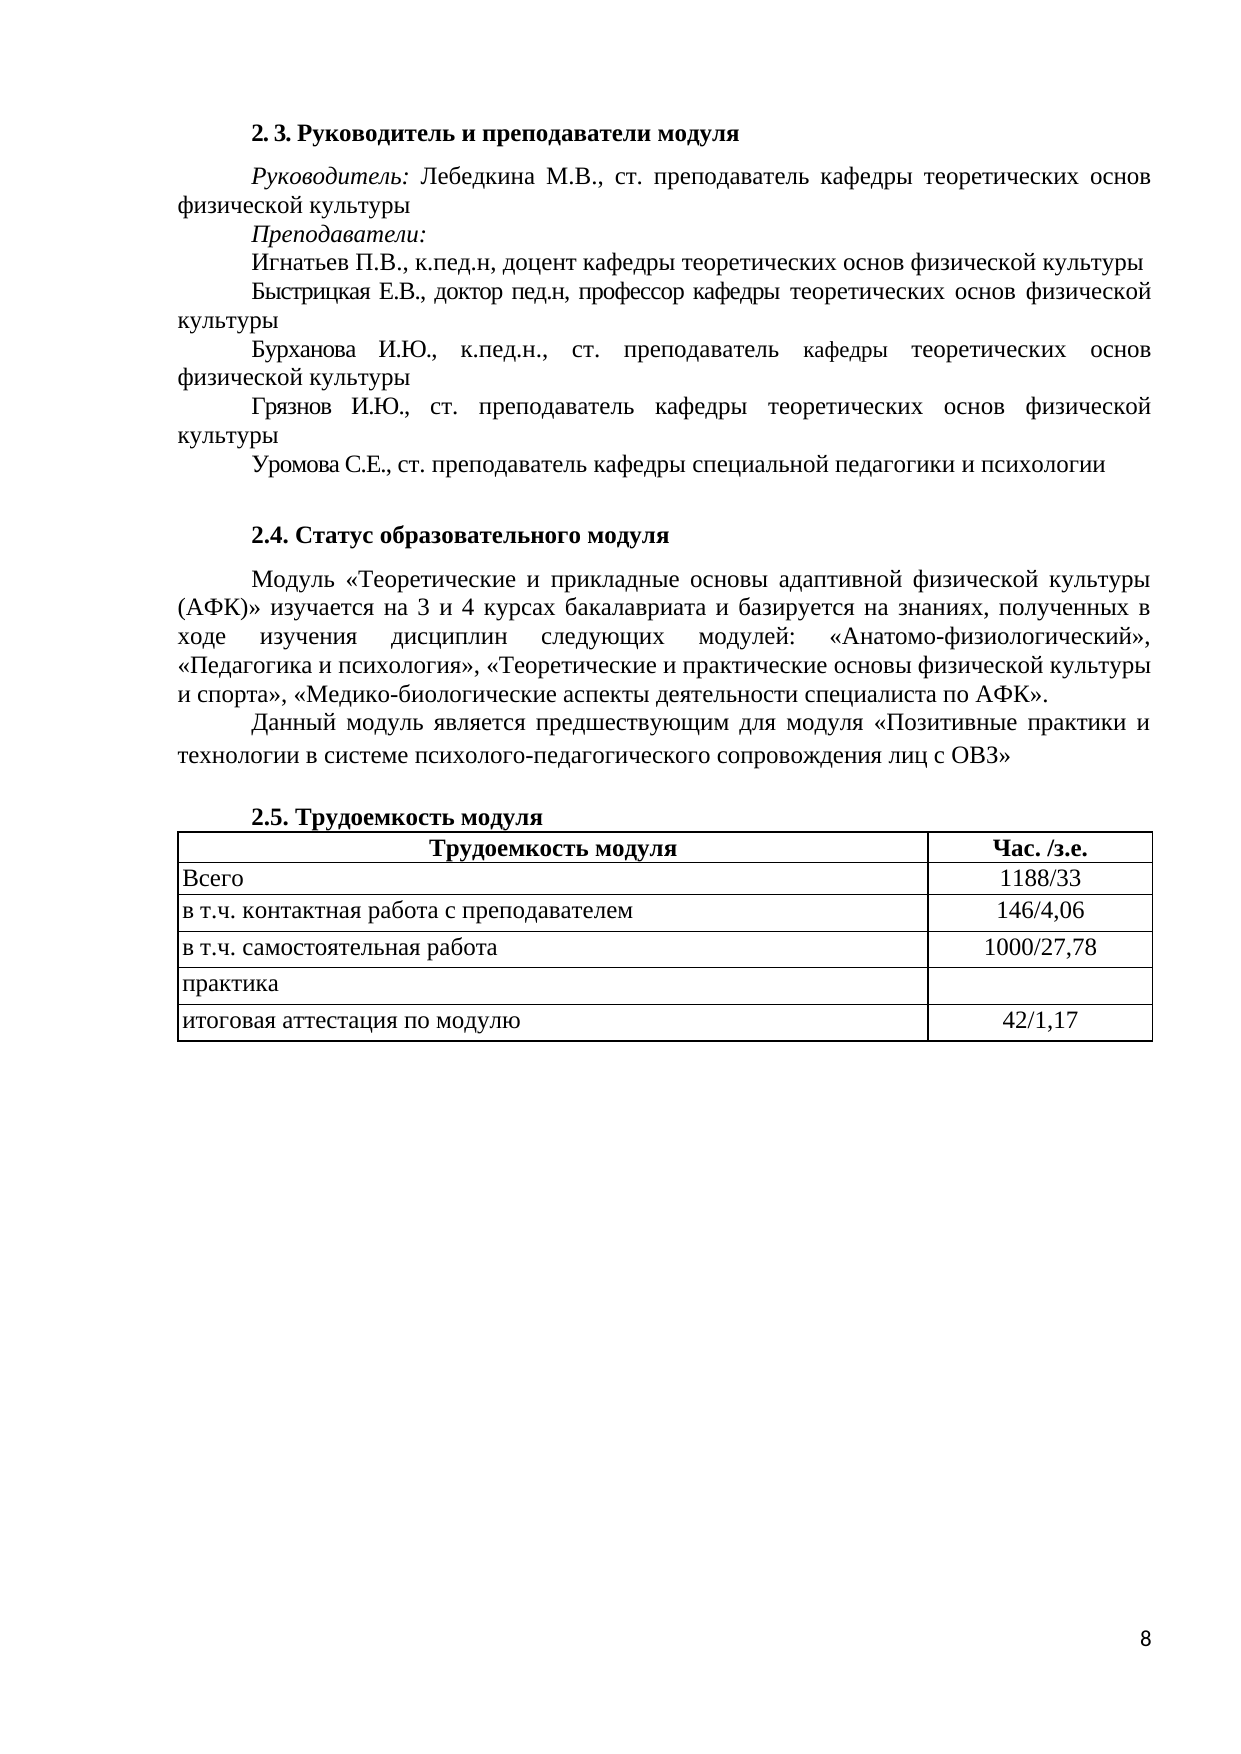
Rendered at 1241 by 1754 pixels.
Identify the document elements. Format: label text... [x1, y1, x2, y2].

text Грязнов И.Ю., ст. преподаватель кафедры теоретических основ физической культуры [177, 391, 1152, 449]
text Быстрицкая Е.В., доктор пед.н, профессор кафедры теоретических основ физической культуры [177, 276, 1152, 334]
table_cell в т.ч. контактная работа с преподавателем [179, 895, 927, 931]
table_cell 42/1,17 [929, 1005, 1152, 1040]
text Бурханова И.Ю., к.пед.н., ст. преподаватель кафедры теоретических основ физической культуры [177, 334, 1152, 391]
table_cell в т.ч. самостоятельная работа [179, 932, 927, 967]
table_cell итоговая аттестация по модулю [179, 1005, 927, 1040]
text Уромова С.Е., ст. преподаватель кафедры специальной педагогики и психологии [177, 449, 1152, 477]
text Данный модуль является предшествующим для модуля «Позитивные практики и технологии в системе психолого-педагогического сопровождения лиц с ОВЗ» [177, 707, 1152, 769]
table_cell 1000/27,78 [929, 932, 1152, 967]
text Модуль «Теоретические и прикладные основы адаптивной физической культуры (АФК)» изучается на 3 и 4 курсах бакалавриата и базируется на знаниях, полученных в ходе изучения дисциплин следующих модулей: «Анатомо-физиологический», «Педагогика и психология», «Теоретические и практические основы физической культуры и спорта», «Медико-биологические аспекты деятельности специалиста по АФК». [177, 564, 1152, 707]
table_cell [929, 968, 1152, 1003]
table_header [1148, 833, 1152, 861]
text Преподаватели: [177, 219, 1152, 247]
text 2.4. Статус образовательного модуля [177, 521, 1152, 549]
text 2. 3. Руководитель и преподаватели модуля [177, 118, 1152, 147]
table_cell Всего [179, 863, 927, 894]
text Руководитель: Лебедкина М.В., ст. преподаватель кафедры теоретических основ физической культуры [177, 161, 1152, 219]
text 2.5. Трудоемкость модуля [177, 802, 1138, 831]
table_cell 146/4,06 [929, 895, 1152, 931]
table_cell практика [179, 968, 927, 1003]
table_cell 1188/33 [929, 863, 1152, 894]
text Игнатьев П.В., к.пед.н, доцент кафедры теоретических основ физической культуры [177, 247, 1152, 276]
